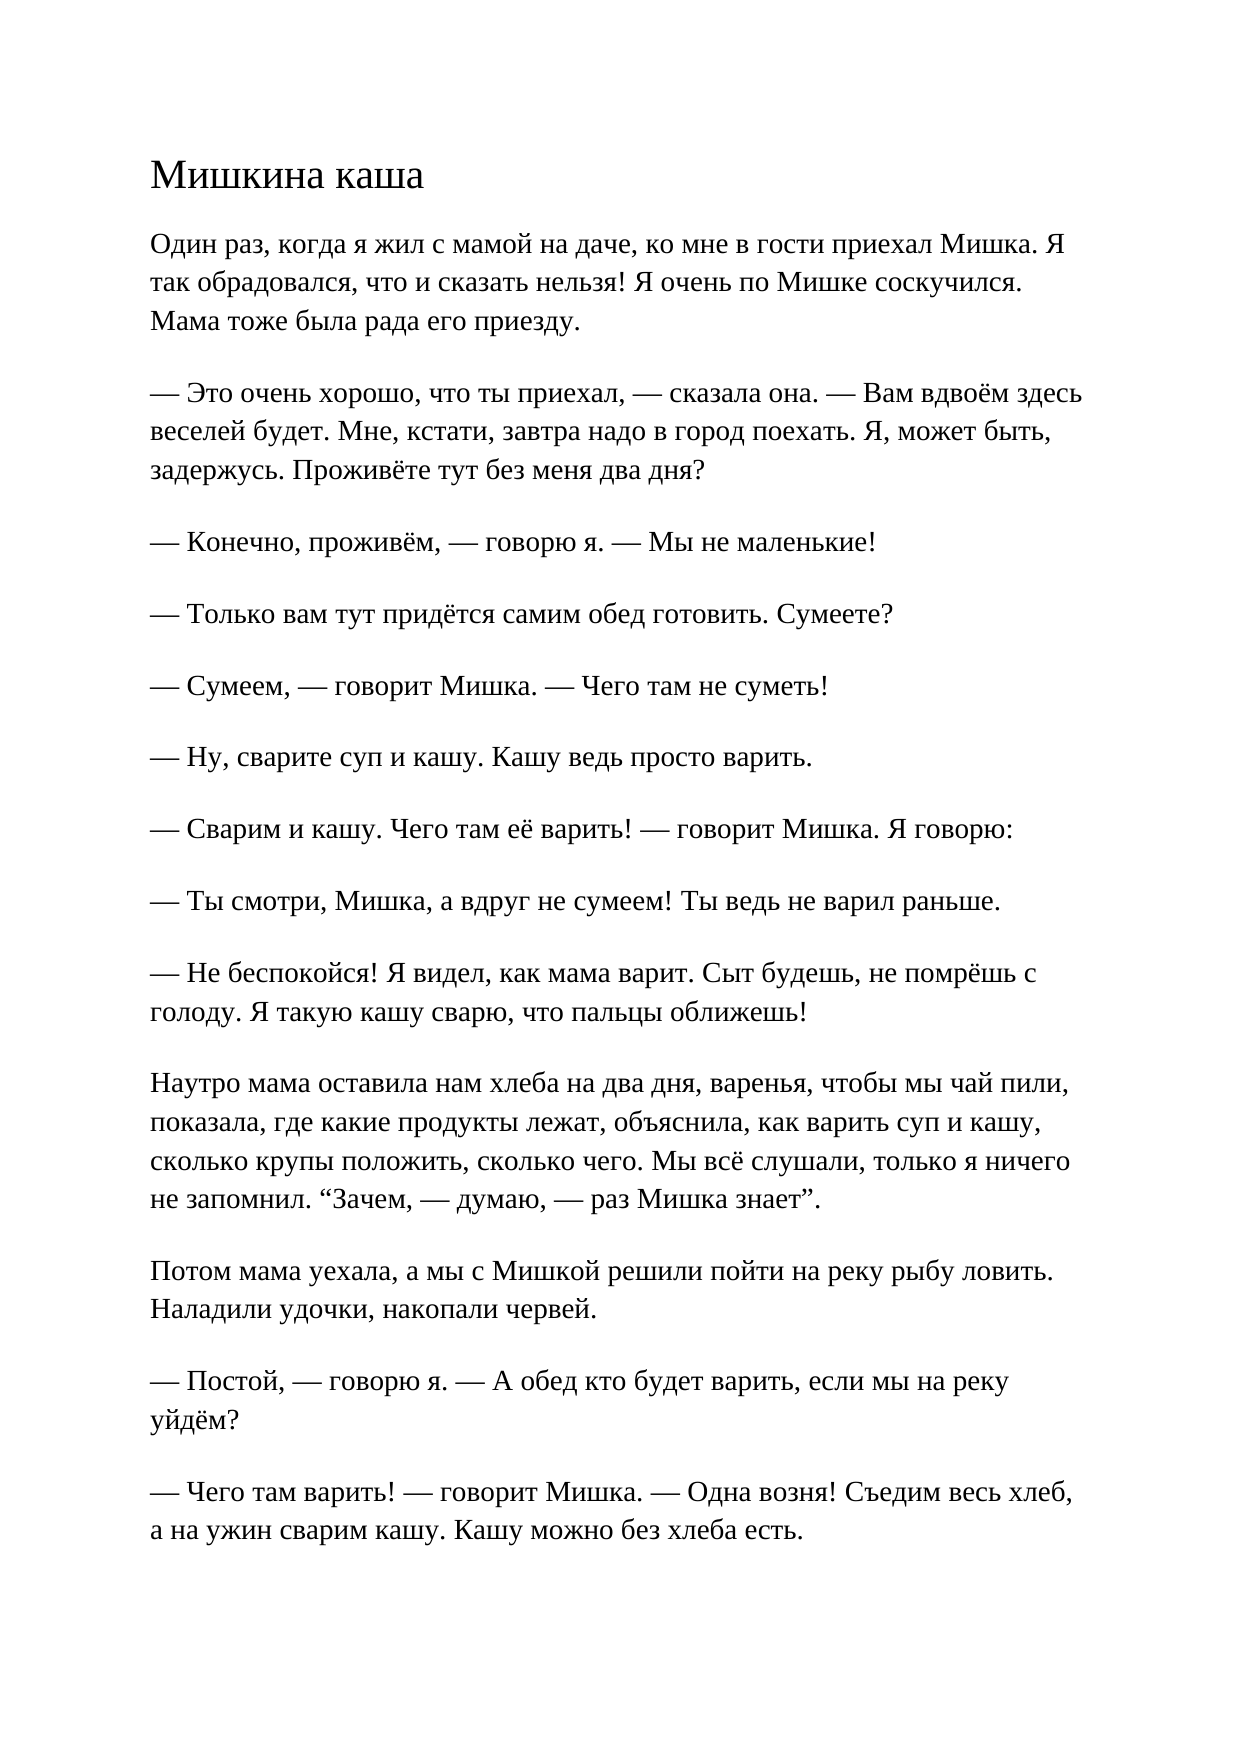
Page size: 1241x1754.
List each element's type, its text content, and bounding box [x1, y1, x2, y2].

text — Это очень хорошо, что ты приехал, — сказала она. — Вам вдвоём здесь веселей будет. Мне, кстати, завтра надо в город поехать. Я, может быть, задержусь. Проживёте тут без меня два дня? [150, 375, 1090, 486]
text — Сумеем, — говорит Мишка. — Чего там не суметь! [150, 668, 1090, 701]
text Наутро мама оставила нам хлеба на два дня, варенья, чтобы мы чай пили, показала, где какие продукты лежат, объяснила, как варить суп и кашу, сколько крупы положить, сколько чего. Мы всё слушали, только я ничего не запомнил. “Зачем, — думаю, — раз Мишка знает”. [150, 1066, 1090, 1215]
subtitle Мишкина каша [150, 150, 1090, 198]
text — Ты смотри, Мишка, а вдруг не сумеем! Ты ведь не варил раньше. [150, 883, 1090, 917]
text Потом мама уехала, а мы с Мишкой решили пойти на реку рыбу ловить. Наладили удочки, накопали червей. [150, 1253, 1090, 1325]
text — Чего там варить! — говорит Мишка. — Одна возня! Съедим весь хлеб, а на ужин сварим кашу. Кашу можно без хлеба есть. [150, 1474, 1090, 1546]
text — Только вам тут придётся самим обед готовить. Сумеете? [150, 596, 1090, 629]
text — Постой, — говорю я. — А обед кто будет варить, если мы на реку уйдём? [150, 1363, 1090, 1436]
text — Не беспокойся! Я видел, как мама варит. Сыт будешь, не помрёшь с голоду. Я такую кашу сварю, что пальцы оближешь! [150, 955, 1090, 1027]
text — Сварим и кашу. Чего там её варить! — говорит Мишка. Я говорю: [150, 811, 1090, 845]
text — Ну, сварите суп и кашу. Кашу ведь просто варить. [150, 739, 1090, 773]
text — Конечно, проживём, — говорю я. — Мы не маленькие! [150, 524, 1090, 557]
text Один раз, когда я жил с мамой на даче, ко мне в гости приехал Мишка. Я так обрадовался, что и сказать нельзя! Я очень по Мишке соскучился. Мама тоже была рада его приезду. [150, 226, 1090, 337]
